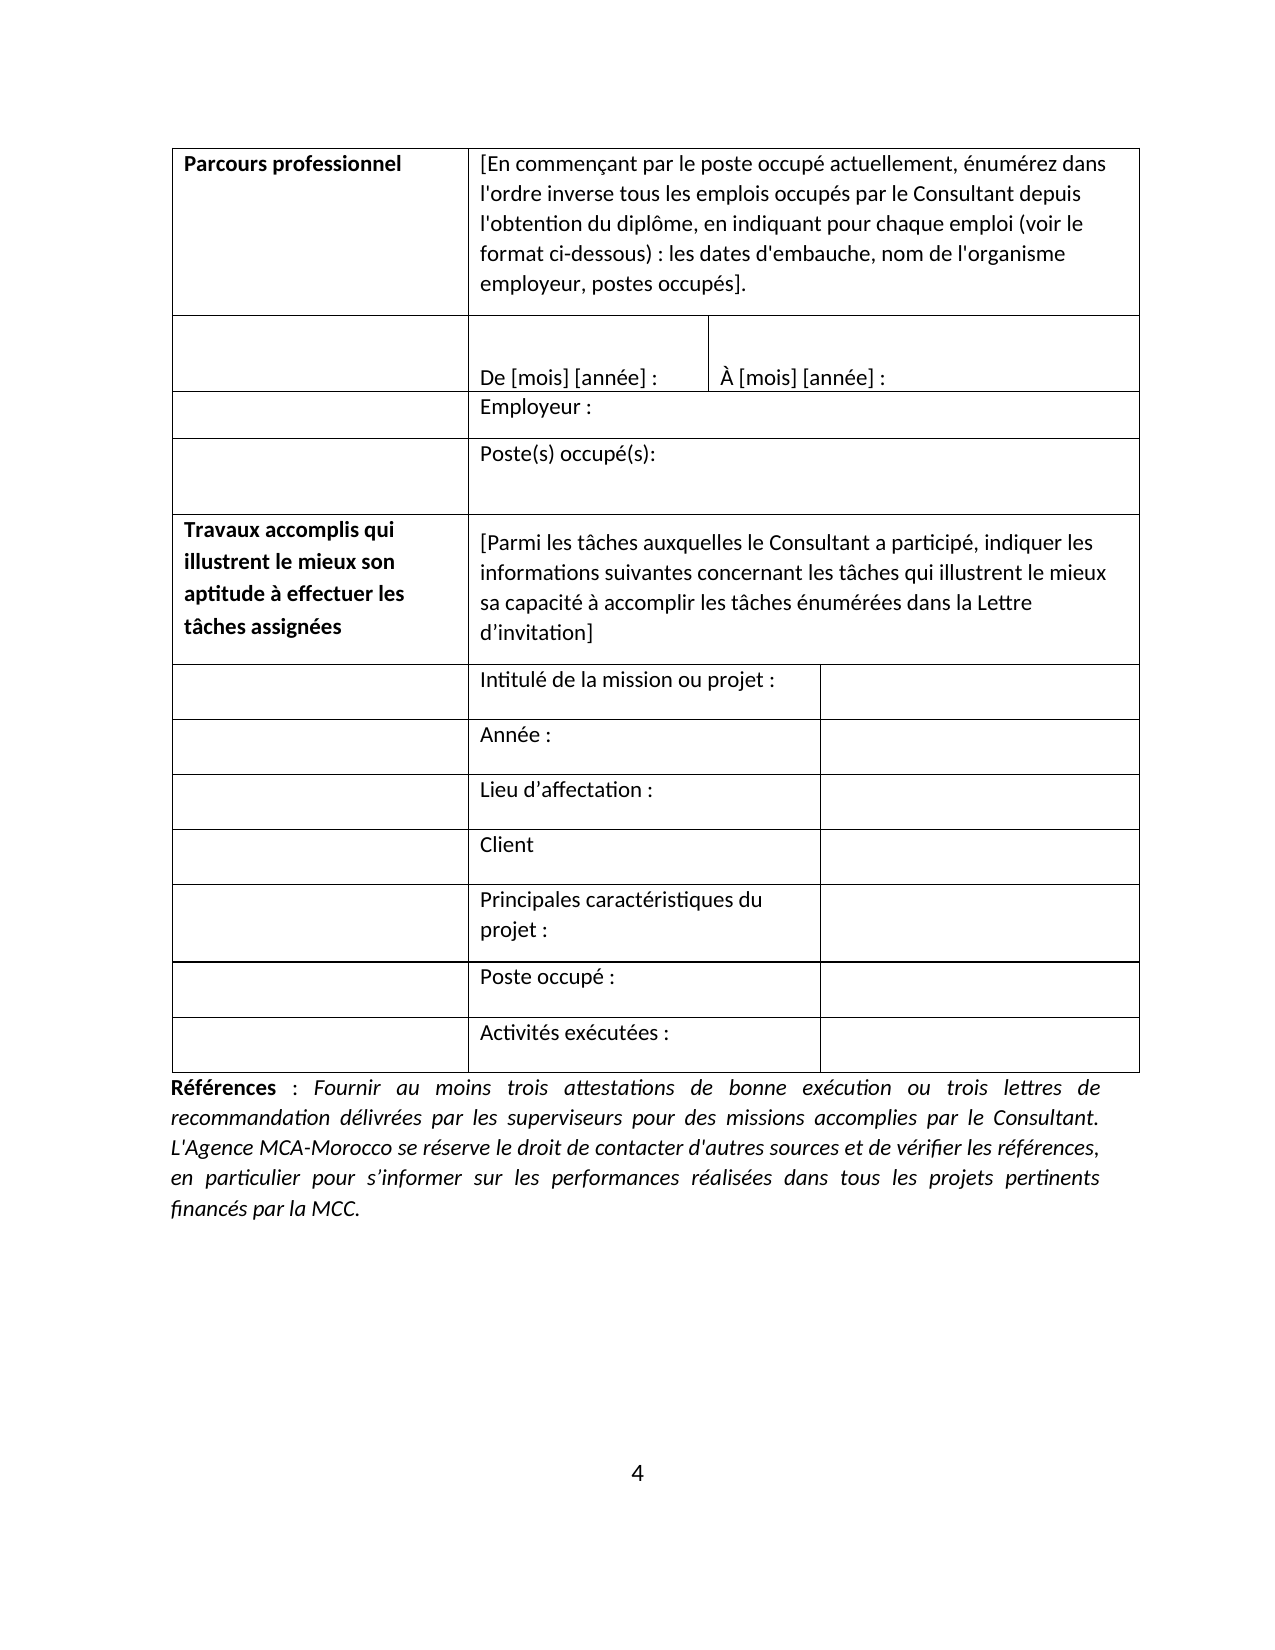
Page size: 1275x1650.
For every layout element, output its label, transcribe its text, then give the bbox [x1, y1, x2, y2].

table_cell [173, 830, 468, 884]
table_cell Activités exécutées : [469, 1018, 820, 1072]
table_cell Intitulé de la mission ou projet : [469, 665, 820, 719]
table_cell [173, 720, 468, 774]
table_cell [173, 963, 468, 1017]
table_cell [173, 1018, 468, 1072]
table_cell Année : [469, 720, 820, 774]
table_cell [173, 392, 468, 438]
table_cell [821, 885, 1139, 961]
table_cell Poste occupé : [469, 963, 820, 1017]
table_cell Lieu d’affectation : [469, 775, 820, 829]
table_cell Travaux accomplis qui illustrent le mieux son aptitude à effectuer les tâches assignées [173, 515, 468, 664]
table_cell [821, 665, 1139, 719]
table_cell Principales caractéristiques du projet : [469, 885, 820, 961]
table_cell Poste(s) occupé(s): [469, 439, 1139, 514]
table_cell [821, 830, 1139, 884]
table_cell [821, 720, 1139, 774]
table_cell [821, 775, 1139, 829]
table_cell À [mois] [année] : [709, 316, 1139, 391]
table_header Parcours professionnel [173, 149, 468, 315]
table_cell [173, 885, 468, 961]
table_cell [173, 316, 468, 391]
table_cell [173, 439, 468, 514]
table_cell [173, 665, 468, 719]
table_cell De [mois] [année] : [469, 316, 708, 391]
table_cell [173, 775, 468, 829]
table_cell [821, 963, 1139, 1017]
table_header [En commençant par le poste occupé actuellement, énumérez dans l'ordre inverse tous les emplois occupés par le Consultant depuis l'obtention du diplôme, en indiquant pour chaque emploi (voir le format ci-dessous) : les dates d'embauche, nom de l'organisme employeur, postes occupés]. [469, 149, 1139, 315]
table_cell Client [469, 830, 820, 884]
table_cell [Parmi les tâches auxquelles le Consultant a participé, indiquer les informations suivantes concernant les tâches qui illustrent le mieux sa capacité à accomplir les tâches énumérées dans la Lettre d’invitation] [469, 515, 1139, 664]
text Références : Fournir au moins trois attestations de bonne exécution ou trois lettres de recommandation délivrées par les superviseurs pour des missions accomplies par le Consultant. L'Agence MCA-Morocco se réserve le droit de contacter d'autres sources et de vérifier les références, en particulier pour s’informer sur les performances réalisées dans tous les projets pertinents financés par la MCC. [171, 1073, 1104, 1222]
table_cell Employeur : [469, 392, 1139, 438]
table_cell [821, 1018, 1139, 1072]
